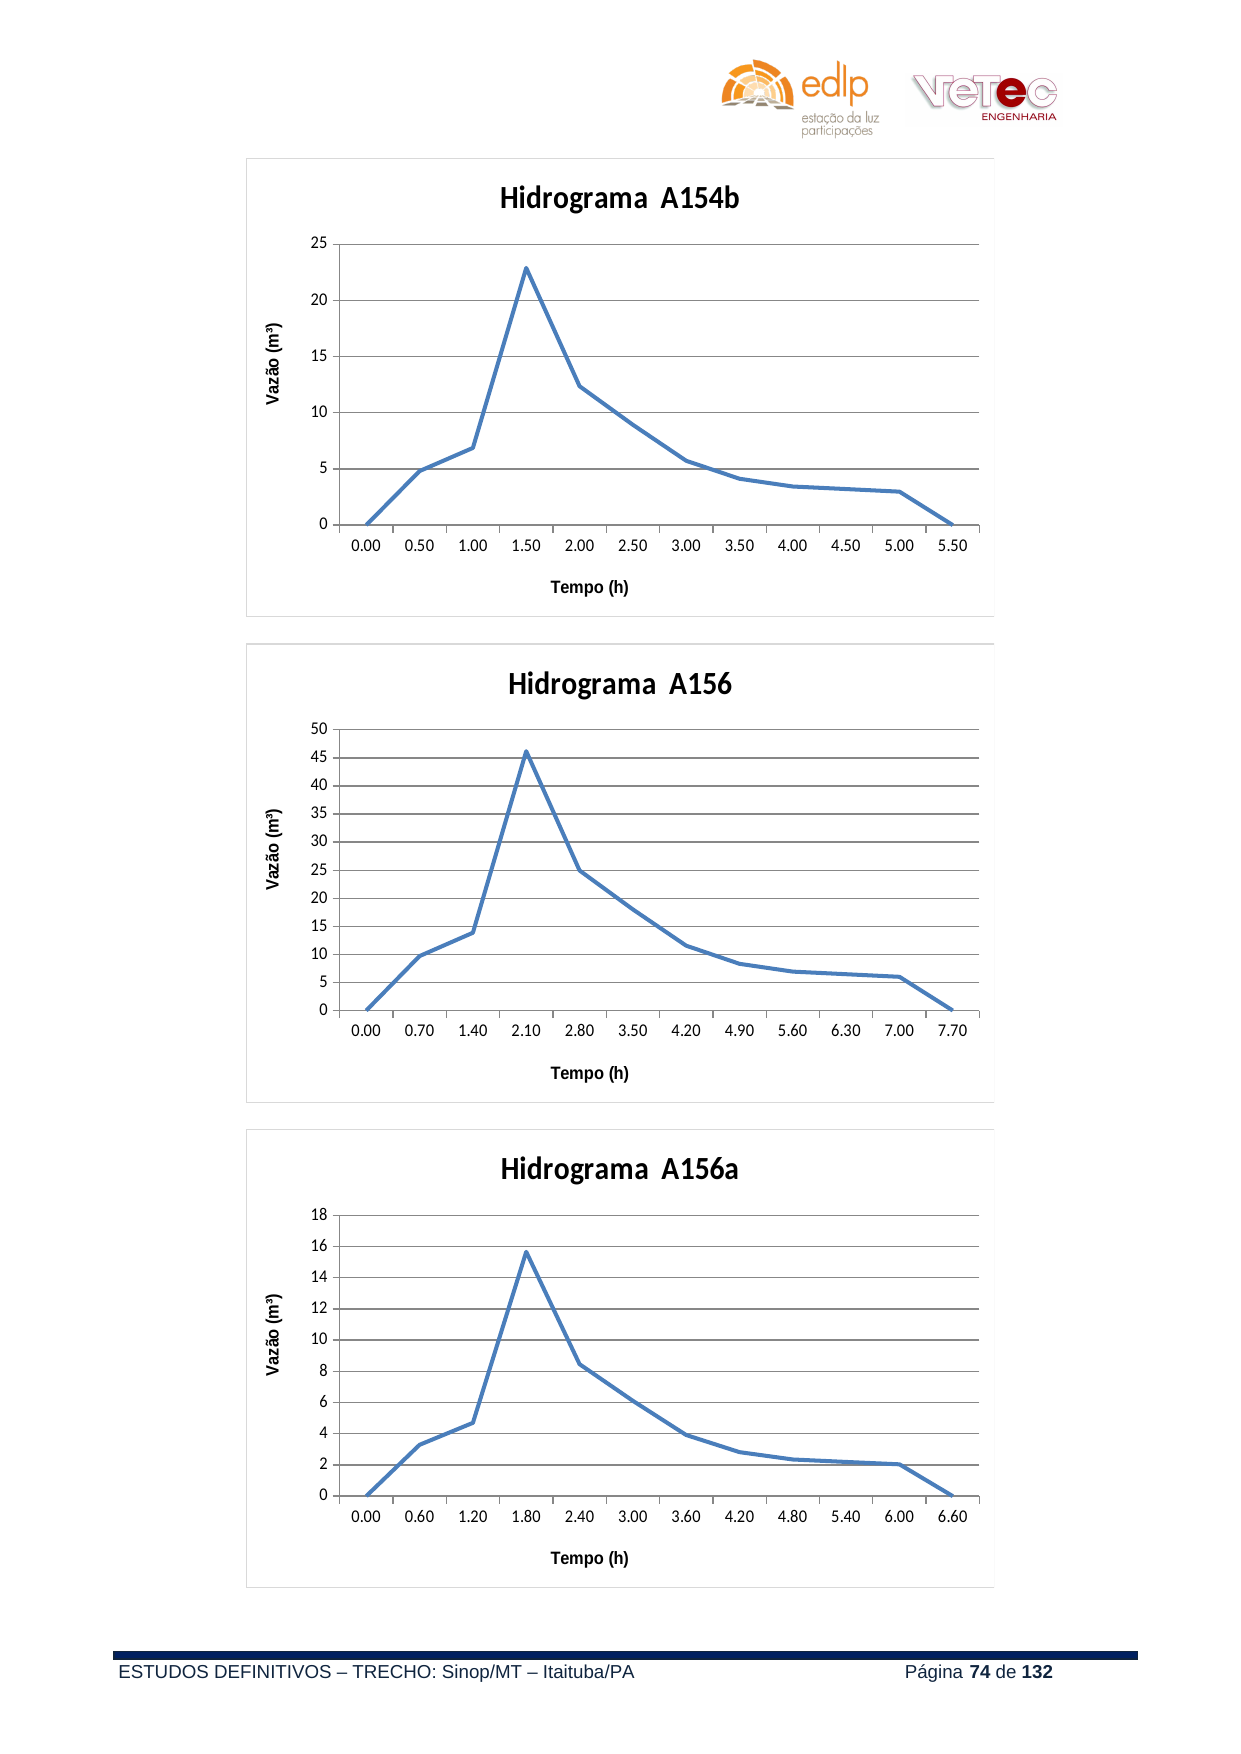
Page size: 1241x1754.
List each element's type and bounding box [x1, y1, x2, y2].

picture [700, 27, 893, 158]
picture [904, 73, 1064, 127]
